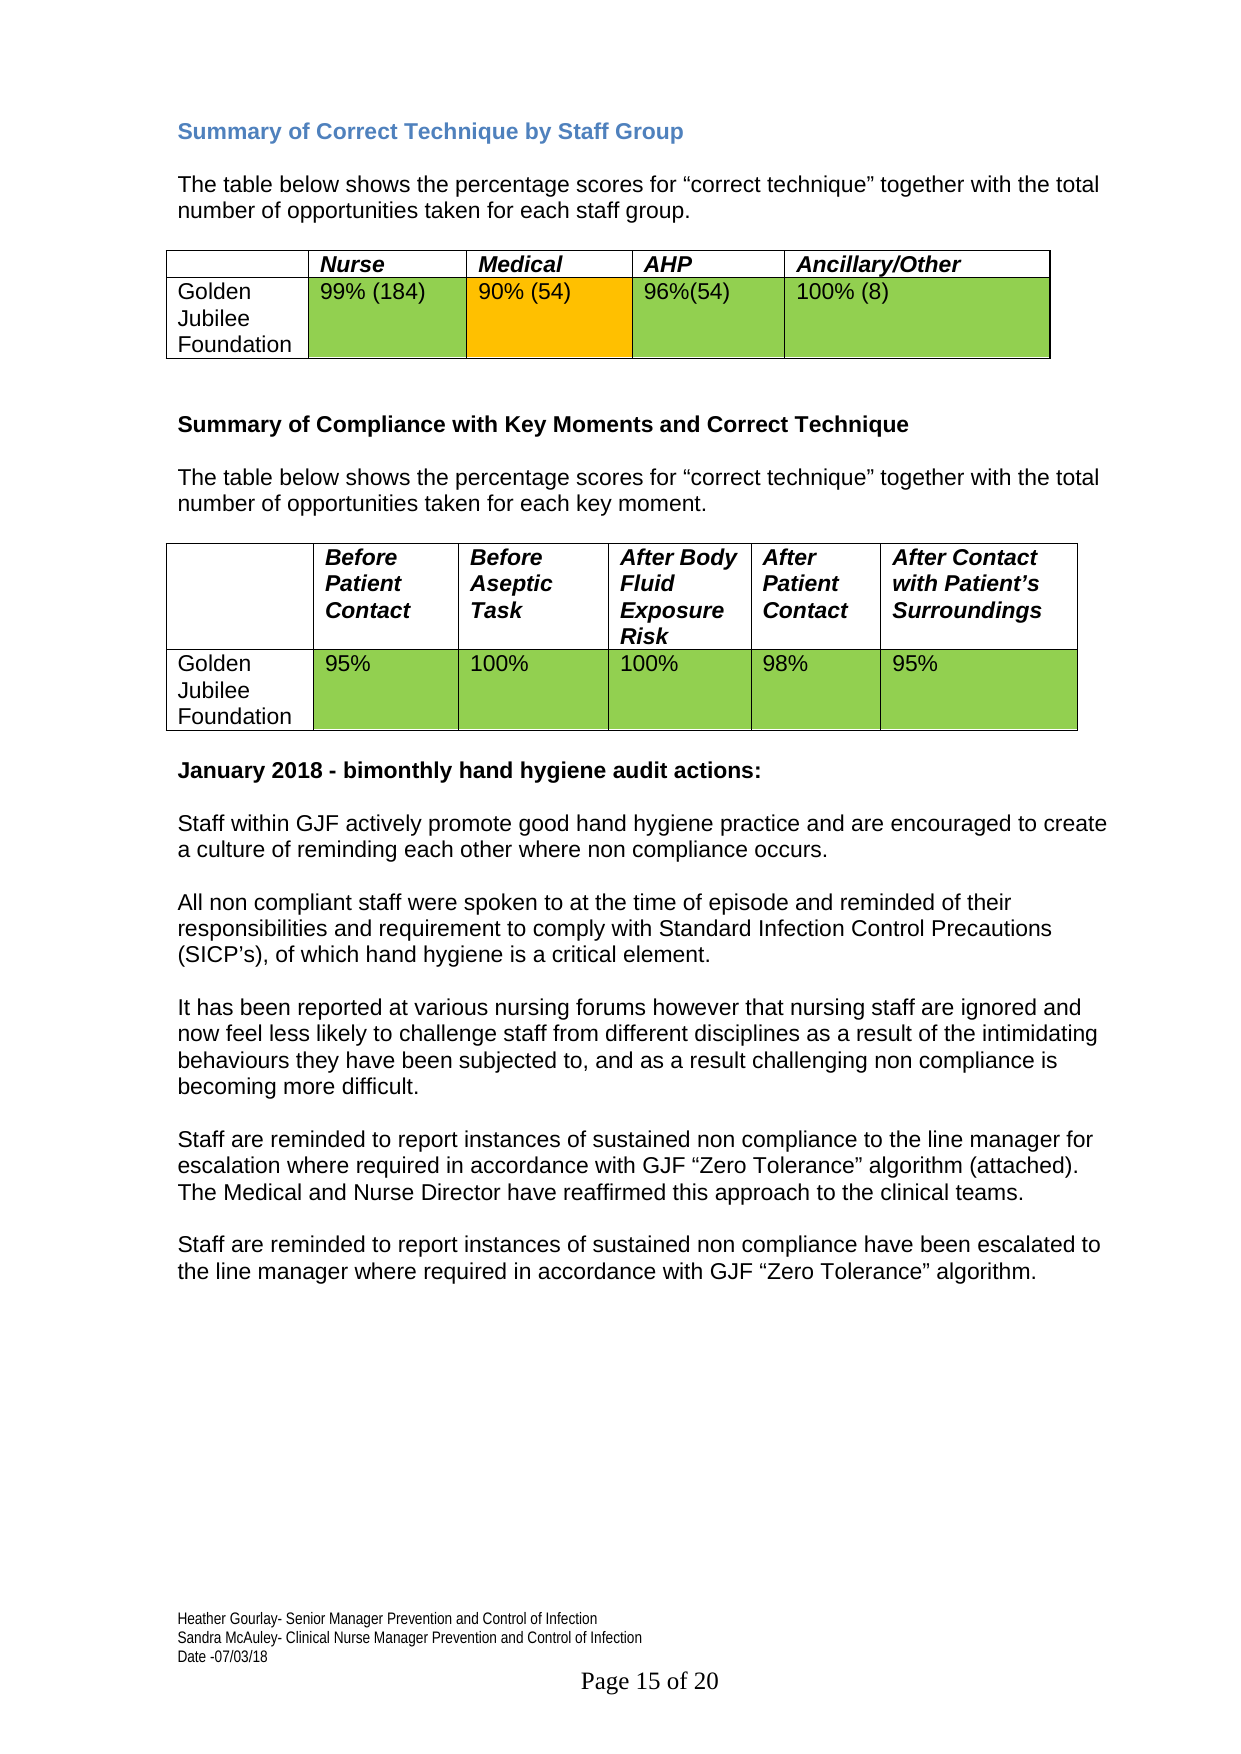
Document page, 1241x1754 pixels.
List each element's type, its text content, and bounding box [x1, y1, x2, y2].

table_cell 100% [609, 650, 751, 729]
text Staff are reminded to report instances of sustained non compliance have been escalated to the line manager where required in accordance with GJF “Zero Tolerance” algorithm. [177, 1231, 1122, 1284]
text Summary of Compliance with Key Moments and Correct Technique [177, 411, 1122, 437]
text Staff within GJF actively promote good hand hygiene practice and are encouraged to create a culture of reminding each other where non compliance occurs. [177, 809, 1122, 862]
table_header Ancillary/Other [785, 251, 1049, 277]
table_cell 96%(54) [633, 278, 784, 357]
table_header Before Aseptic Task [459, 544, 608, 649]
table_header [167, 251, 308, 277]
text It has been reported at various nursing forums however that nursing staff are ignored and now feel less likely to challenge staff from different disciplines as a result of the intimidating behaviours they have been subjected to, and as a result challenging non compliance is becoming more difficult. [177, 994, 1122, 1099]
table_header AHP [633, 251, 784, 277]
text Staff are reminded to report instances of sustained non compliance to the line manager for escalation where required in accordance with GJF “Zero Tolerance” algorithm (attached). The Medical and Nurse Director have reaffirmed this approach to the clinical teams. [177, 1126, 1122, 1205]
text All non compliant staff were spoken to at the time of episode and reminded of their responsibilities and requirement to comply with Standard Infection Control Precautions (SICP’s), of which hand hygiene is a critical element. [177, 889, 1122, 968]
table_header Medical [467, 251, 632, 277]
table_cell 90% (54) [467, 278, 632, 357]
subtitle Summary of Correct Technique by Staff Group [177, 118, 1122, 144]
table_header After Body Fluid Exposure Risk [609, 544, 751, 649]
table_cell 95% [881, 650, 1077, 729]
table_cell 95% [314, 650, 458, 729]
table_cell Golden Jubilee Foundation [167, 278, 308, 357]
table_header Before Patient Contact [314, 544, 458, 649]
table_header Nurse [309, 251, 466, 277]
table_cell 98% [752, 650, 880, 729]
text The table below shows the percentage scores for “correct technique” together with the total number of opportunities taken for each staff group. [177, 171, 1122, 223]
table_cell 100% (8) [785, 278, 1049, 357]
text January 2018 - bimonthly hand hygiene audit actions: [177, 757, 1122, 783]
table_cell 100% [459, 650, 608, 729]
table_header [167, 544, 313, 649]
table_header After Patient Contact [752, 544, 880, 649]
text The table below shows the percentage scores for “correct technique” together with the total number of opportunities taken for each key moment. [177, 464, 1122, 517]
table_cell Golden Jubilee Foundation [167, 650, 313, 729]
table_header After Contact with Patient’s Surroundings [881, 544, 1077, 649]
table_cell 99% (184) [309, 278, 466, 357]
